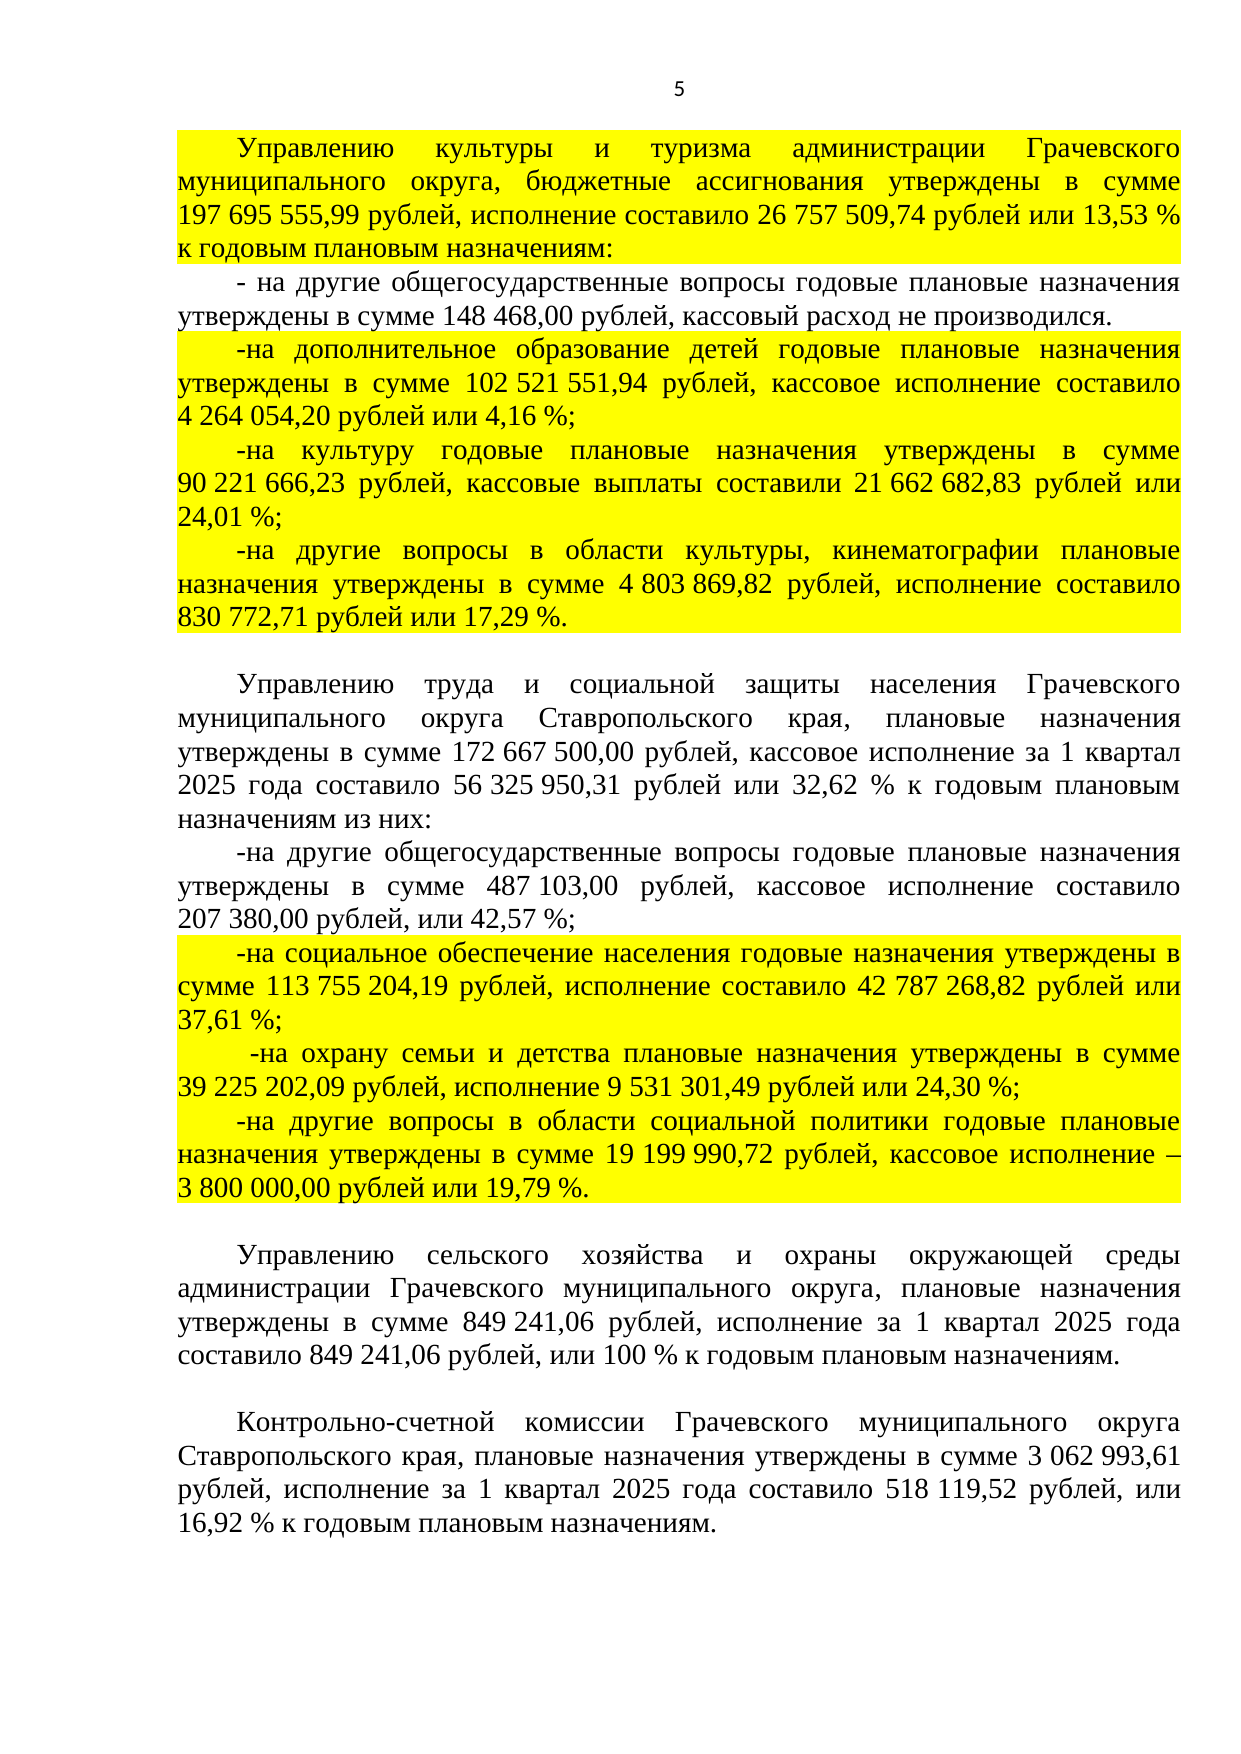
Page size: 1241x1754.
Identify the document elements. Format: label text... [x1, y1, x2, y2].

text Управлению труда и социальной защиты населения Грачевского муниципального округа Ставропольского края, плановые назначения утверждены в сумме 172 667 500,00 рублей, кассовое исполнение за 1 квартал 2025 года составило 56 325 950,31 рублей или 32,62 % к годовым плановым назначениям из них: [177, 667, 1181, 834]
text Контрольно-счетной комиссии Грачевского муниципального округа Ставропольского края, плановые назначения утверждены в сумме 3 062 993,61 рублей, исполнение за 1 квартал 2025 года составило 518 119,52 рублей, или 16,92 % к годовым плановым назначениям. [177, 1404, 1181, 1539]
text -на другие общегосударственные вопросы годовые плановые назначения утверждены в сумме 487 103,00 рублей, кассовое исполнение составило 207 380,00 рублей, или 42,57 %; [177, 834, 1181, 935]
text -на другие вопросы в области социальной политики годовые плановые назначения утверждены в сумме 19 199 990,72 рублей, кассовое исполнение – 3 800 000,00 рублей или 19,79 %. [177, 1103, 1181, 1203]
text -на охрану семьи и детства плановые назначения утверждены в сумме 39 225 202,09 рублей, исполнение 9 531 301,49 рублей или 24,30 %; [177, 1036, 1181, 1103]
text Управлению культуры и туризма администрации Грачевского муниципального округа, бюджетные ассигнования утверждены в сумме 197 695 555,99 рублей, исполнение составило 26 757 509,74 рублей или 13,53 % к годовым плановым назначениям: [177, 130, 1181, 264]
text - на другие общегосударственные вопросы годовые плановые назначения утверждены в сумме 148 468,00 рублей, кассовый расход не производился. [177, 264, 1181, 331]
text Управлению сельского хозяйства и охраны окружающей среды администрации Грачевского муниципального округа, плановые назначения утверждены в сумме 849 241,06 рублей, исполнение за 1 квартал 2025 года составило 849 241,06 рублей, или 100 % к годовым плановым назначениям. [177, 1237, 1181, 1371]
text -на культуру годовые плановые назначения утверждены в сумме 90 221 666,23 рублей, кассовые выплаты составили 21 662 682,83 рублей или 24,01 %; [177, 432, 1181, 532]
text -на другие вопросы в области культуры, кинематографии плановые назначения утверждены в сумме 4 803 869,82 рублей, исполнение составило 830 772,71 рублей или 17,29 %. [177, 532, 1181, 633]
text -на социальное обеспечение населения годовые назначения утверждены в сумме 113 755 204,19 рублей, исполнение составило 42 787 268,82 рублей или 37,61 %; [177, 935, 1181, 1036]
text -на дополнительное образование детей годовые плановые назначения утверждены в сумме 102 521 551,94 рублей, кассовое исполнение составило 4 264 054,20 рублей или 4,16 %; [177, 331, 1181, 432]
